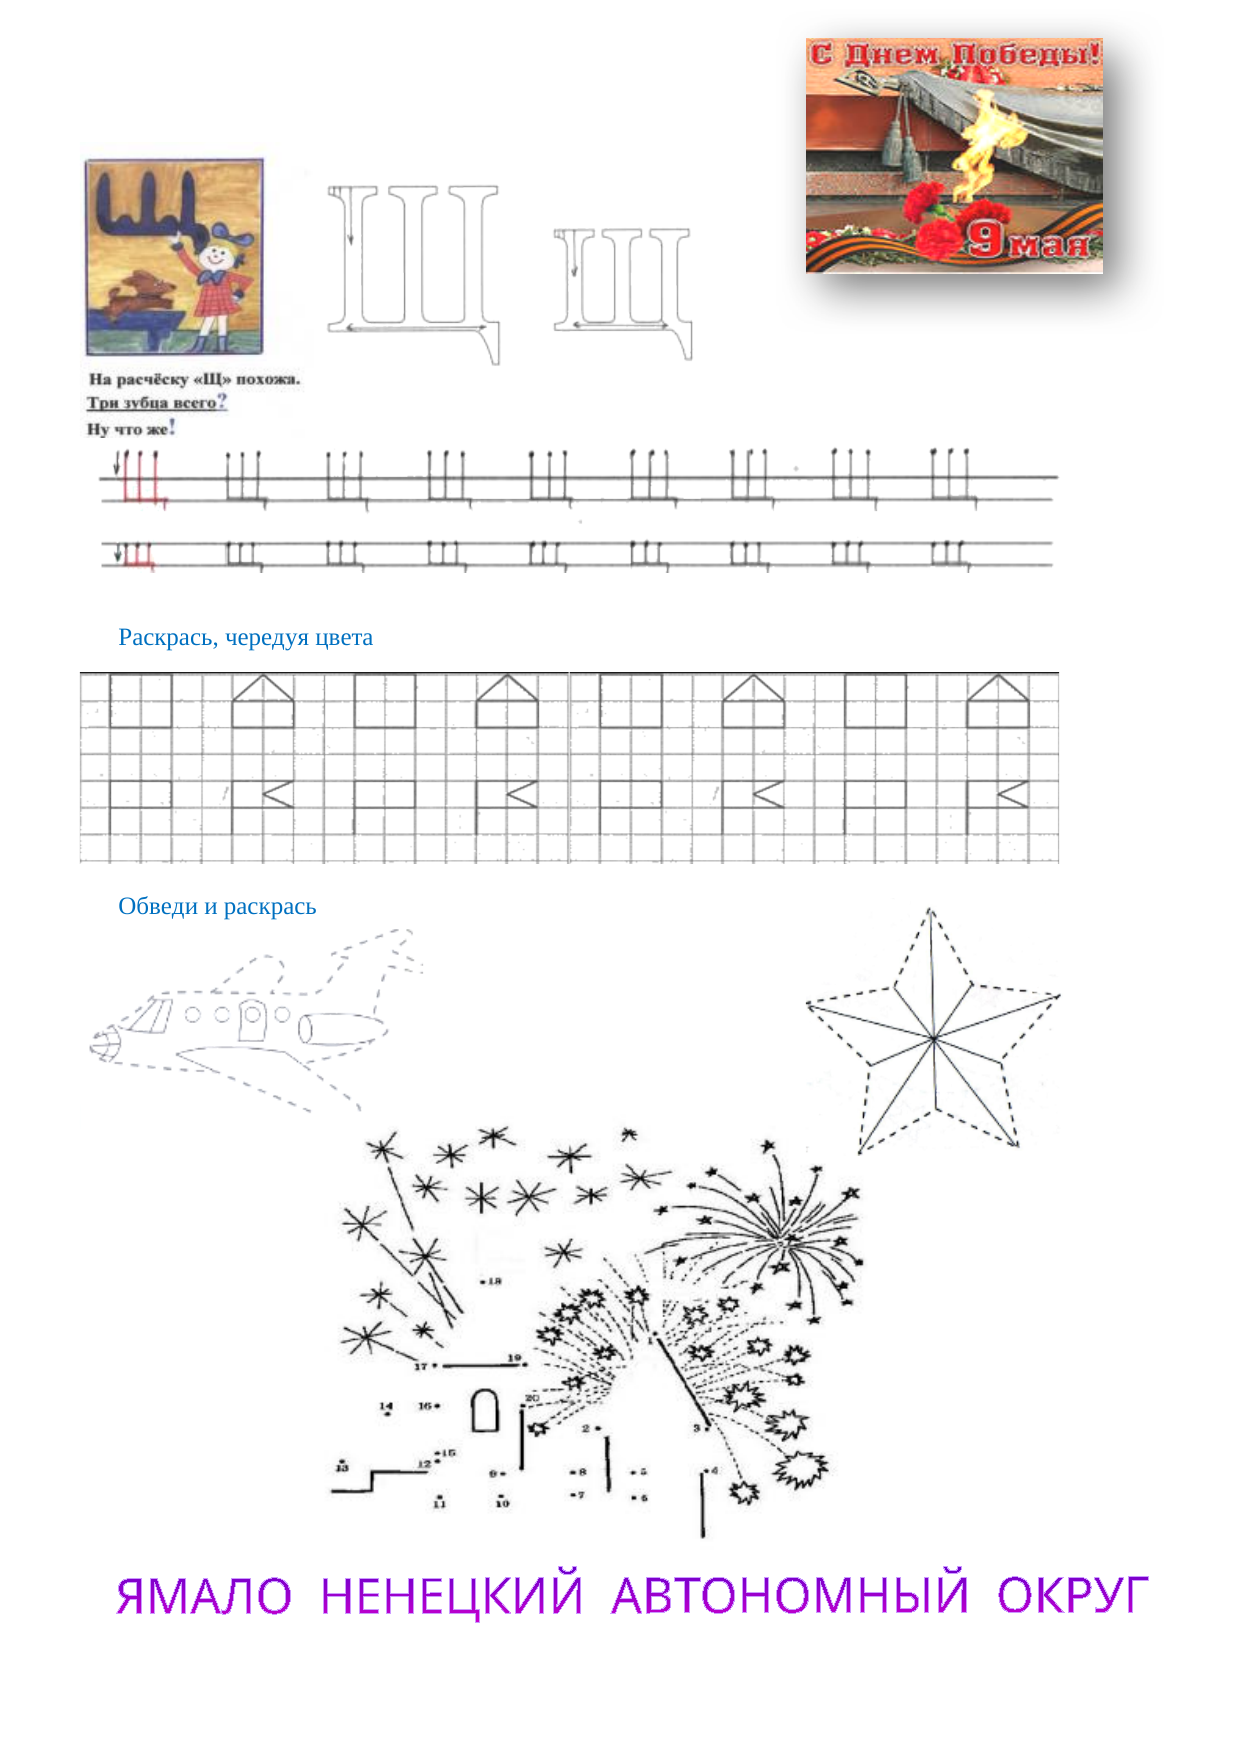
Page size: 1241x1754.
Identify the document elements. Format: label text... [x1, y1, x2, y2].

picture [313, 920, 1064, 1556]
text Обведи и раскрась [118, 891, 1152, 920]
text Раскрась, чередуя цвета [118, 622, 1152, 651]
picture [79, 142, 1065, 573]
